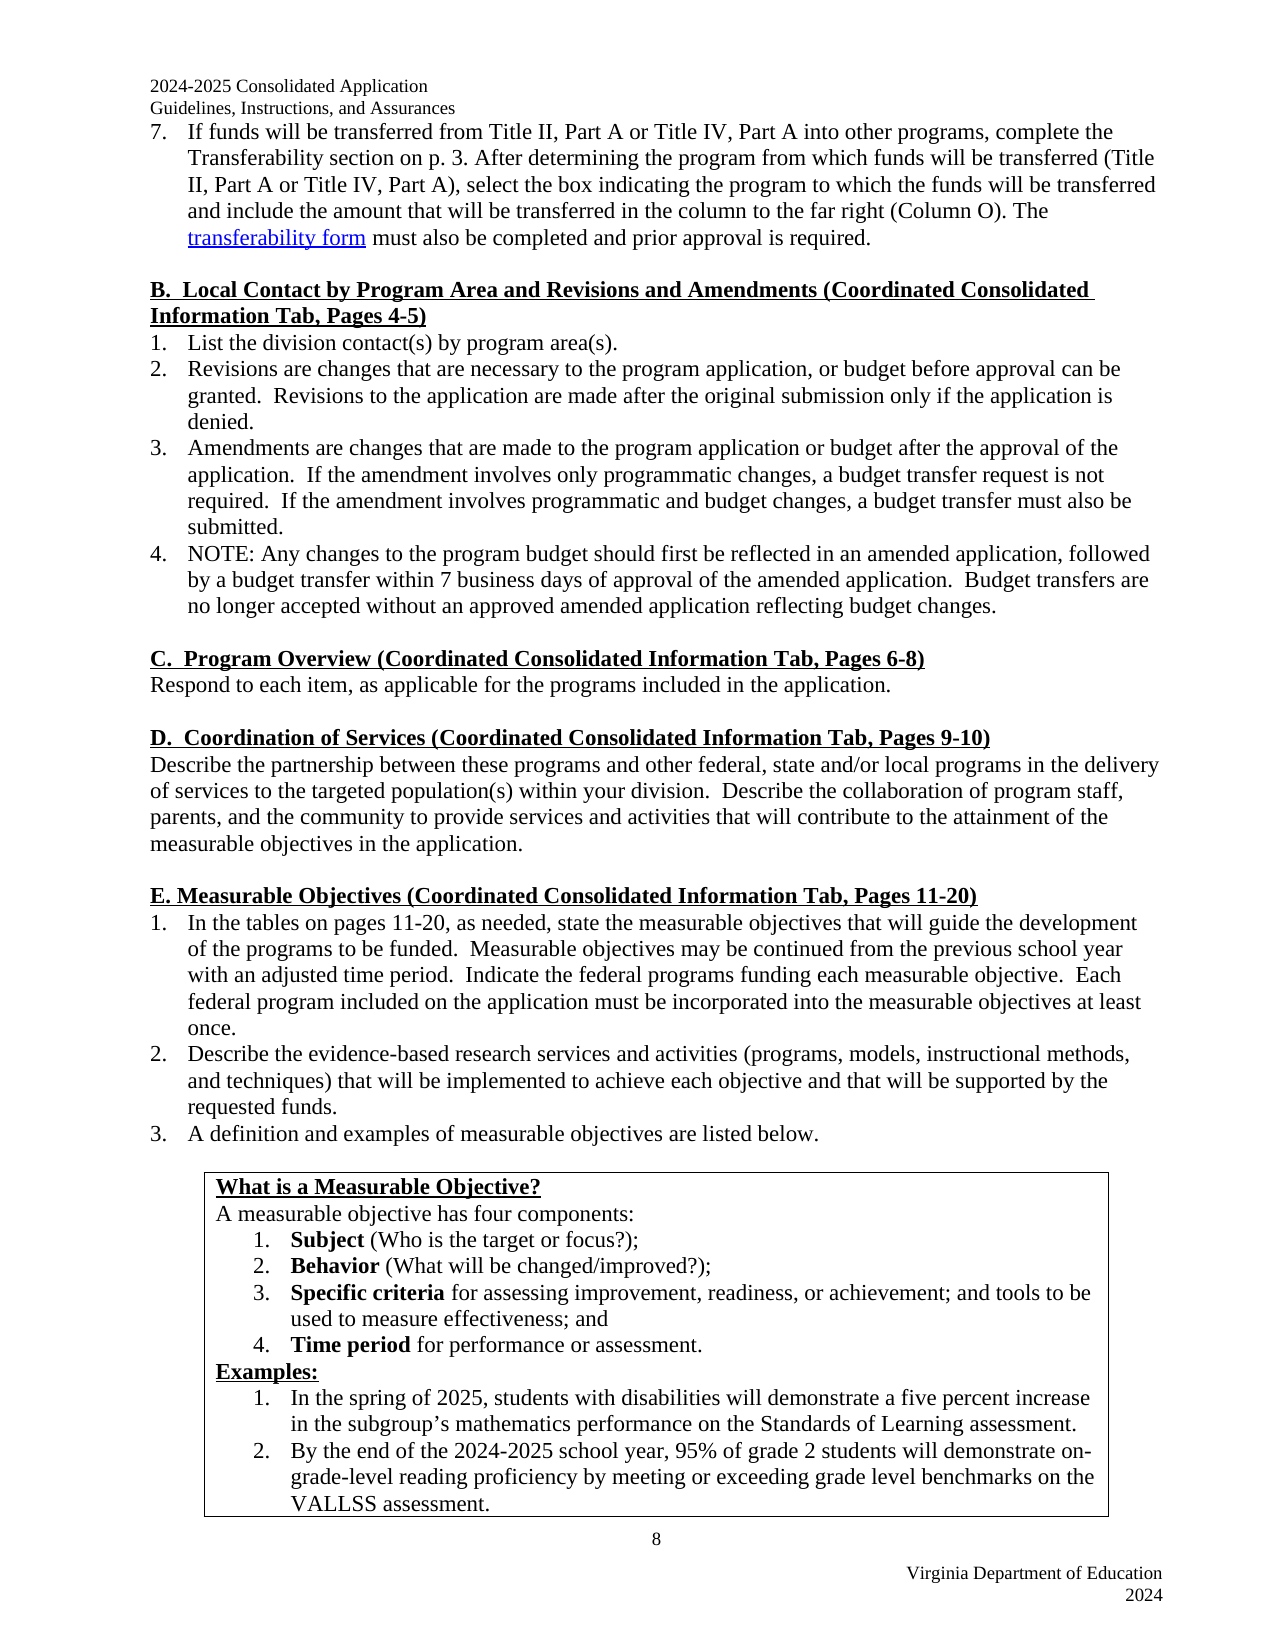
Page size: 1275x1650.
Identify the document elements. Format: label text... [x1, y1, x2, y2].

list List the division contact(s) by program area(s). [150, 329, 1162, 355]
text B. Local Contact by Program Area and Revisions and Amendments (Coordinated Consolidated Information Tab, Pages 4-5) [150, 276, 1162, 329]
table_header What is a Measurable Objective? A measurable objective has four components: Subject (Who is the target or focus?); Behavior (What will be changed/improved?); Specific criteria for assessing improvement, readiness, or achievement; and tools to be used to measure effectiveness; and Time period for performance or assessment. Examples: In the spring of 2025, students with disabilities will demonstrate a five percent increase in the subgroup’s mathematics performance on the Standards of Learning assessment. By the end of the 2024-2025 school year, 95% of grade 2 students will demonstrate on-grade-level reading proficiency by meeting or exceeding grade level benchmarks on the VALLSS assessment. [205, 1173, 1108, 1516]
text E. Measurable Objectives (Coordinated Consolidated Information Tab, Pages 11-20) [150, 882, 1162, 909]
list In the tables on pages 11-20, as needed, state the measurable objectives that will guide the development of the programs to be funded. Measurable objectives may be continued from the previous school year with an adjusted time period. Indicate the federal programs funding each measurable objective. Each federal program included on the application must be incorporated into the measurable objectives at least once. [150, 909, 1162, 1041]
list NOTE: Any changes to the program budget should first be reflected in an amended application, followed by a budget transfer within 7 business days of approval of the amended application. Budget transfers are no longer accepted without an approved amended application reflecting budget changes. [150, 540, 1162, 619]
list A definition and examples of measurable objectives are listed below. [150, 1119, 1162, 1146]
text C. Program Overview (Coordinated Consolidated Information Tab, Pages 6-8) [150, 645, 1162, 672]
text D. Coordination of Services (Coordinated Consolidated Information Tab, Pages 9-10) [150, 724, 1162, 751]
text Respond to each item, as applicable for the programs included in the application. [150, 672, 1162, 698]
list If funds will be transferred from Title II, Part A or Title IV, Part A into other programs, complete the [150, 118, 1162, 144]
list Amendments are changes that are made to the program application or budget after the approval of the application. If the amendment involves only programmatic changes, a budget transfer request is not required. If the amendment involves programmatic and budget changes, a budget transfer must also be submitted. [150, 434, 1162, 540]
list Describe the evidence-based research services and activities (programs, models, instructional methods, and techniques) that will be implemented to achieve each objective and that will be supported by the requested funds. [150, 1041, 1162, 1119]
text Describe the partnership between these programs and other federal, state and/or local programs in the delivery of services to the targeted population(s) within your division. Describe the collaboration of program staff, parents, and the community to provide services and activities that will contribute to the attainment of the measurable objectives in the application. [150, 751, 1162, 856]
list Revisions are changes that are necessary to the program application, or budget before approval can be granted. Revisions to the application are made after the original submission only if the application is denied. [150, 355, 1162, 434]
text Transferability section on p. 3. After determining the program from which funds will be transferred (Title II, Part A or Title IV, Part A), select the box indicating the program to which the funds will be transferred and include the amount that will be transferred in the column to the far right (Column O). The transferability form must also be completed and prior approval is required. [187, 144, 1162, 250]
